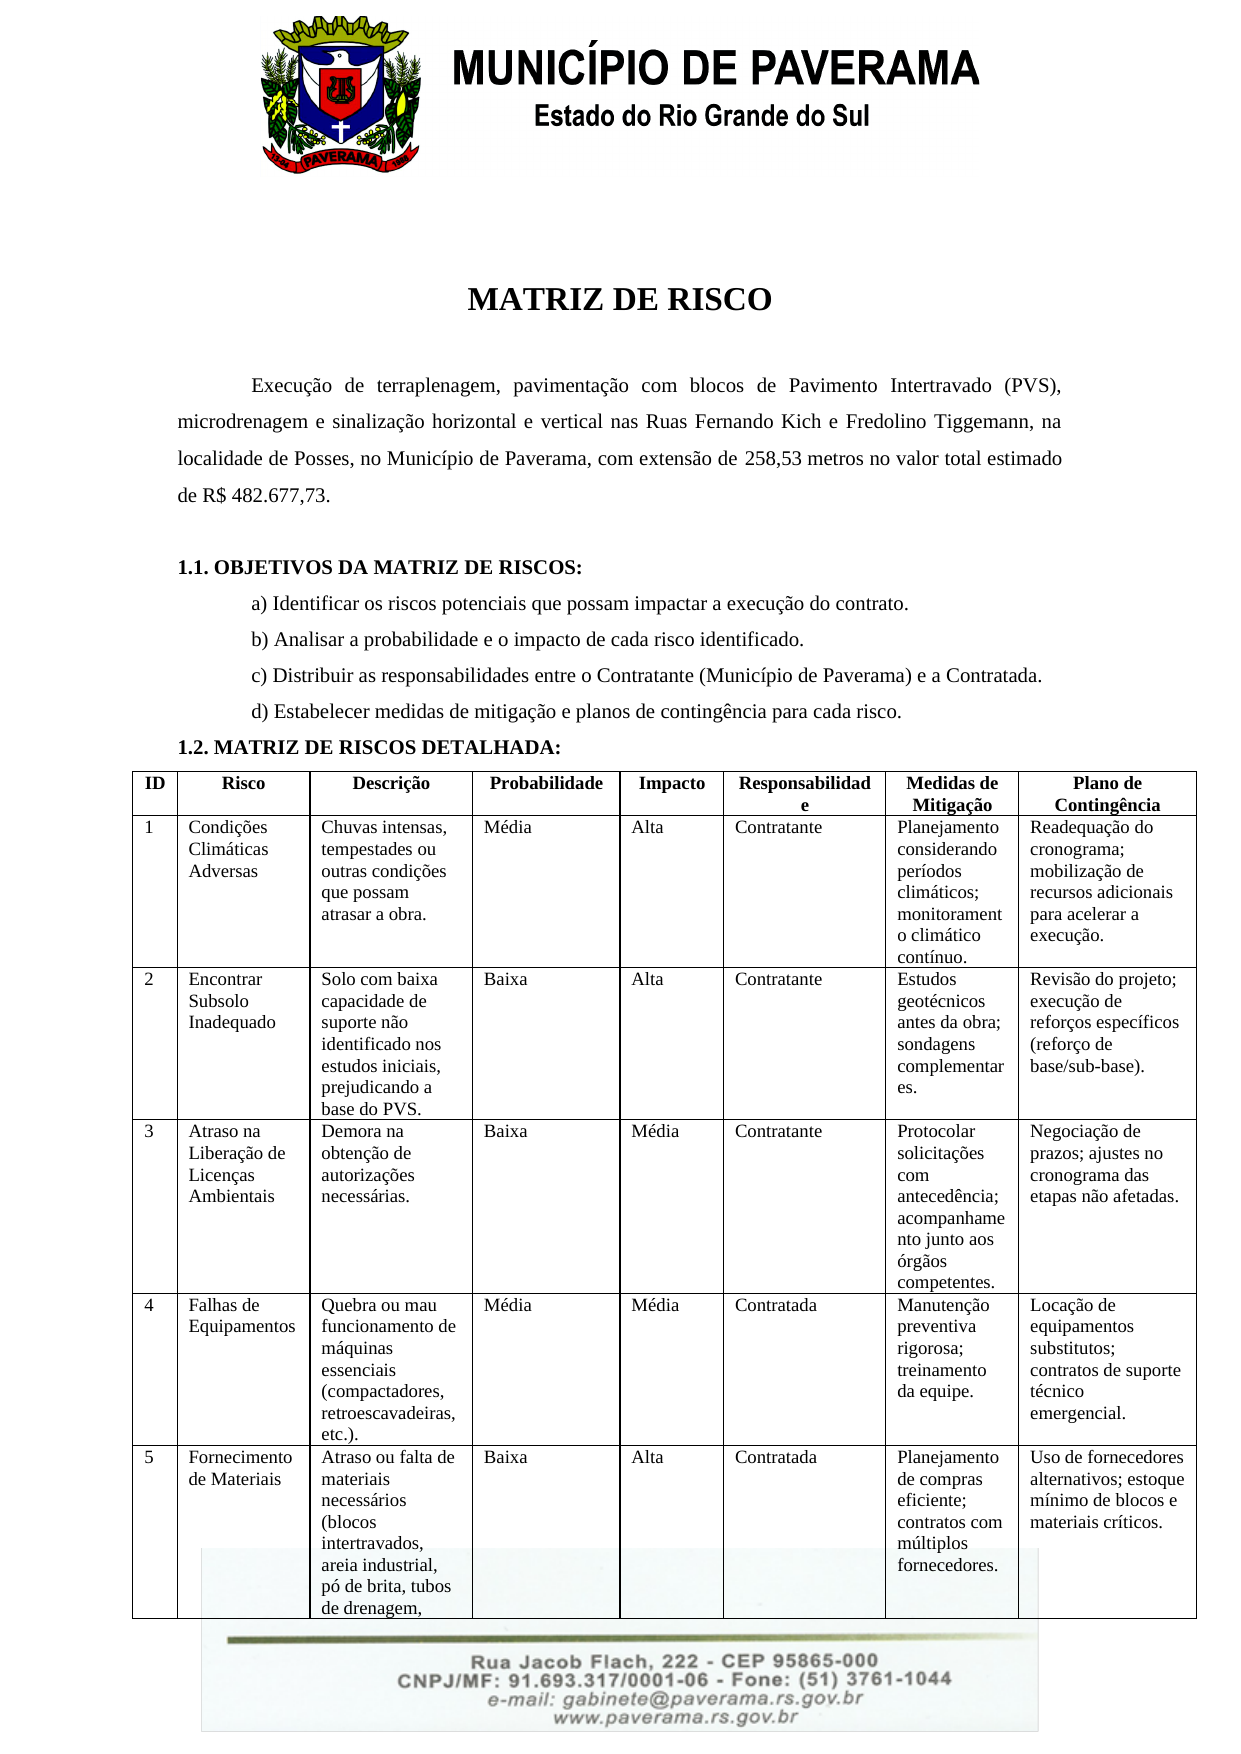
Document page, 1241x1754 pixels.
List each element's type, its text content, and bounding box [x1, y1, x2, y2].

table_cell Atraso ou falta de materiais necessários (blocos intertravados, areia industrial, pó de brita, tubos de drenagem, insumos de sinalização). [311, 1446, 472, 1618]
table_cell Planejamento considerando períodos climáticos; monitoramento climático contínuo. [886, 816, 1018, 967]
table_cell Readequação do cronograma; mobilização de recursos adicionais para acelerar a execução. [1019, 816, 1196, 967]
table_cell Solo com baixa capacidade de suporte não identificado nos estudos iniciais, prejudicando a base do PVS. [311, 968, 472, 1119]
text b) Analisar a probabilidade e o impacto de cada risco identificado. [177, 627, 1063, 651]
table_cell Contratante [724, 816, 885, 967]
table_header Plano de Contingência [1019, 772, 1196, 815]
table_cell Fornecimento de Materiais [178, 1446, 309, 1618]
table_cell Demora na obtenção de autorizações necessárias. [311, 1120, 472, 1293]
table_header ID [133, 772, 177, 815]
table_cell Contratada [724, 1446, 885, 1618]
table_cell Locação de equipamentos substitutos; contratos de suporte técnico emergencial. [1019, 1294, 1196, 1445]
table_cell Alta [621, 968, 723, 1119]
table_cell Alta [621, 1446, 723, 1618]
table_cell Revisão do projeto; execução de reforços específicos (reforço de base/sub-base). [1019, 968, 1196, 1119]
table_cell Protocolar solicitações com antecedência; acompanhamento junto aos órgãos competentes. [886, 1120, 1018, 1293]
table_header Impacto [621, 772, 723, 815]
table_cell Contratante [724, 1120, 885, 1293]
table_cell Baixa [473, 968, 619, 1119]
table_cell Baixa [473, 1446, 619, 1618]
picture [260, 16, 980, 177]
text MATRIZ DE RISCO [177, 279, 1063, 317]
table_cell 2 [133, 968, 177, 1119]
picture [200, 1619, 1040, 1735]
text 1.1. OBJETIVOS DA MATRIZ DE RISCOS: [177, 555, 1063, 579]
table_cell 3 [133, 1120, 177, 1293]
table_cell Quebra ou mau funcionamento de máquinas essenciais (compactadores, retroescavadeiras, etc.). [311, 1294, 472, 1445]
table_header Medidas de Mitigação [886, 772, 1018, 815]
table_cell Média [621, 1294, 723, 1445]
table_cell Uso de fornecedores alternativos; estoque mínimo de blocos e materiais críticos. [1019, 1446, 1196, 1618]
text c) Distribuir as responsabilidades entre o Contratante (Município de Paverama) e a Contratada. [177, 663, 1063, 687]
table_cell Encontrar Subsolo Inadequado [178, 968, 309, 1119]
table_header Responsabilidade [724, 772, 885, 815]
table_cell Baixa [473, 1120, 619, 1293]
table_cell 4 [133, 1294, 177, 1445]
text Execução de terraplenagem, pavimentação com blocos de Pavimento Intertravado (PVS), microdrenagem e sinalização horizontal e vertical nas Ruas Fernando Kich e Fredolino Tiggemann, na localidade de Posses, no Município de Paverama, com extensão de 258,53 metros no valor total estimado de R$ 482.677,73. [177, 373, 1063, 507]
table_cell Estudos geotécnicos antes da obra; sondagens complementares. [886, 968, 1018, 1119]
table_cell Contratada [724, 1294, 885, 1445]
table_header Risco [178, 772, 309, 815]
text d) Estabelecer medidas de mitigação e planos de contingência para cada risco. [177, 699, 1063, 723]
table_cell Negociação de prazos; ajustes no cronograma das etapas não afetadas. [1019, 1120, 1196, 1293]
table_cell Condições Climáticas Adversas [178, 816, 309, 967]
table_cell 5 [133, 1446, 177, 1618]
table_cell Chuvas intensas, tempestades ou outras condições que possam atrasar a obra. [311, 816, 472, 967]
table_cell Média [621, 1120, 723, 1293]
table_cell Média [473, 1294, 619, 1445]
table_cell 1 [133, 816, 177, 967]
table_cell Alta [621, 816, 723, 967]
table_cell Contratante [724, 968, 885, 1119]
table_cell Manutenção preventiva rigorosa; treinamento da equipe. [886, 1294, 1018, 1445]
text a) Identificar os riscos potenciais que possam impactar a execução do contrato. [177, 591, 1063, 615]
table_cell Média [473, 816, 619, 967]
table_header Descrição [311, 772, 472, 815]
table_cell Planejamento de compras eficiente; contratos com múltiplos fornecedores. [886, 1446, 1018, 1618]
table_header Probabilidade [473, 772, 619, 815]
table_cell Falhas de Equipamentos [178, 1294, 309, 1445]
table_cell Atraso na Liberação de Licenças Ambientais [178, 1120, 309, 1293]
text 1.2. MATRIZ DE RISCOS DETALHADA: [177, 735, 1063, 759]
